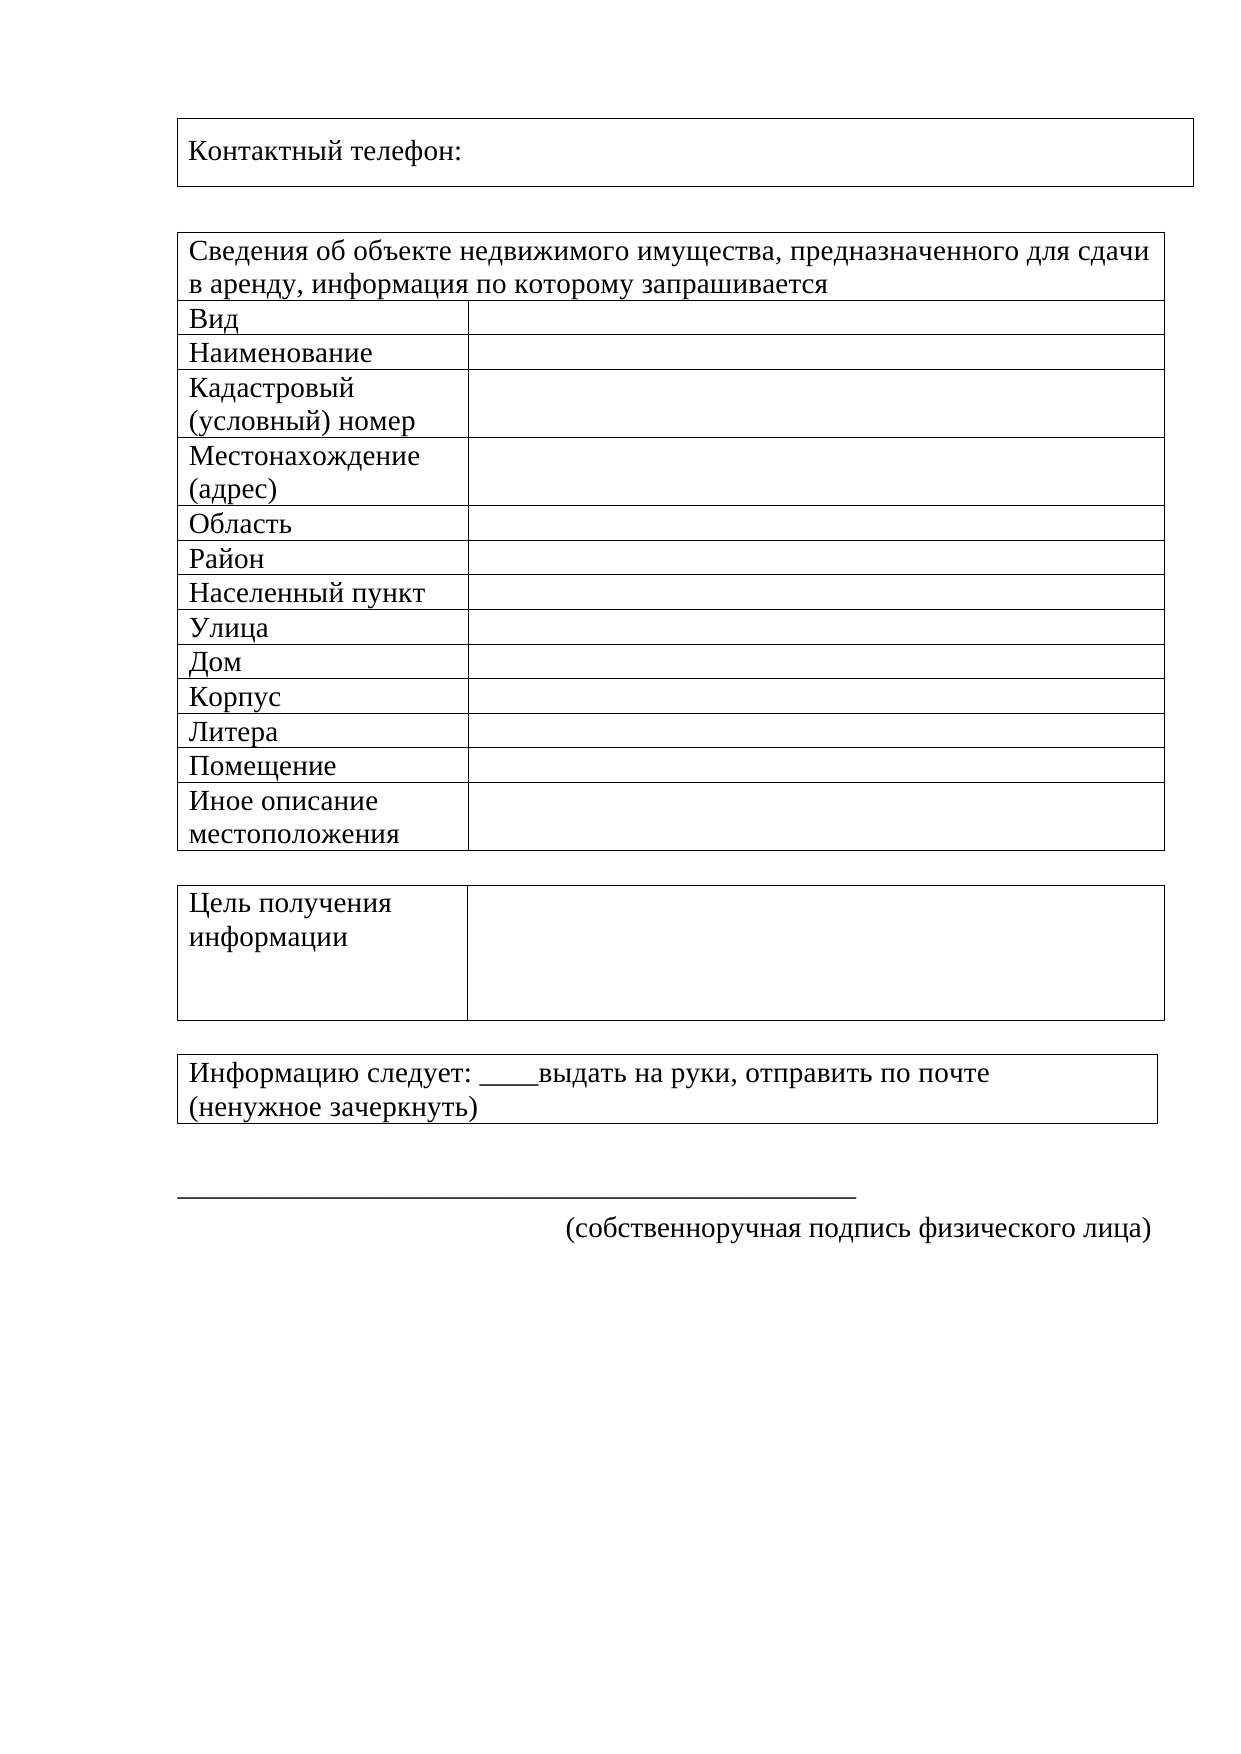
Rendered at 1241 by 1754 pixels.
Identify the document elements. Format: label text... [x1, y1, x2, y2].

table_cell Вид [178, 301, 468, 334]
table_cell [469, 610, 1164, 643]
table_cell [469, 301, 1164, 334]
table_cell [469, 506, 1164, 540]
table_cell [469, 783, 1164, 850]
table_cell [469, 370, 1164, 437]
table_cell Литера [178, 714, 468, 747]
text (собственноручная подпись физического лица) [177, 1210, 1152, 1243]
table_header Информацию следует: ____выдать на руки, отправить по почте (ненужное зачеркнуть) [178, 1055, 1157, 1122]
table_cell [469, 575, 1164, 609]
table_cell Населенный пункт [178, 575, 468, 609]
table_cell Дом [178, 645, 468, 678]
table_cell [469, 335, 1164, 369]
table_header Контактный телефон: [178, 119, 1193, 186]
table_cell Кадастровый (условный) номер [178, 370, 468, 437]
table_cell Улица [178, 610, 468, 643]
table_cell Наименование [178, 335, 468, 369]
table_header Цель получения информации [178, 886, 467, 1020]
table_cell [469, 438, 1164, 505]
table_cell [469, 679, 1164, 713]
text ______________________________________________ [177, 1168, 1152, 1202]
table_header [468, 886, 1164, 1020]
table_cell Помещение [178, 748, 468, 782]
table_cell Корпус [178, 679, 468, 713]
table_cell [469, 645, 1164, 678]
table_cell [469, 748, 1164, 782]
table_cell [469, 714, 1164, 747]
table_header Сведения об объекте недвижимого имущества, предназначенного для сдачи в аренду, информация по которому запрашивается [178, 233, 1164, 300]
table_cell Местонахождение (адрес) [178, 438, 468, 505]
table_cell Район [178, 541, 468, 574]
table_cell Область [178, 506, 468, 540]
table_cell [469, 541, 1164, 574]
table_cell Иное описание местоположения [178, 783, 468, 850]
